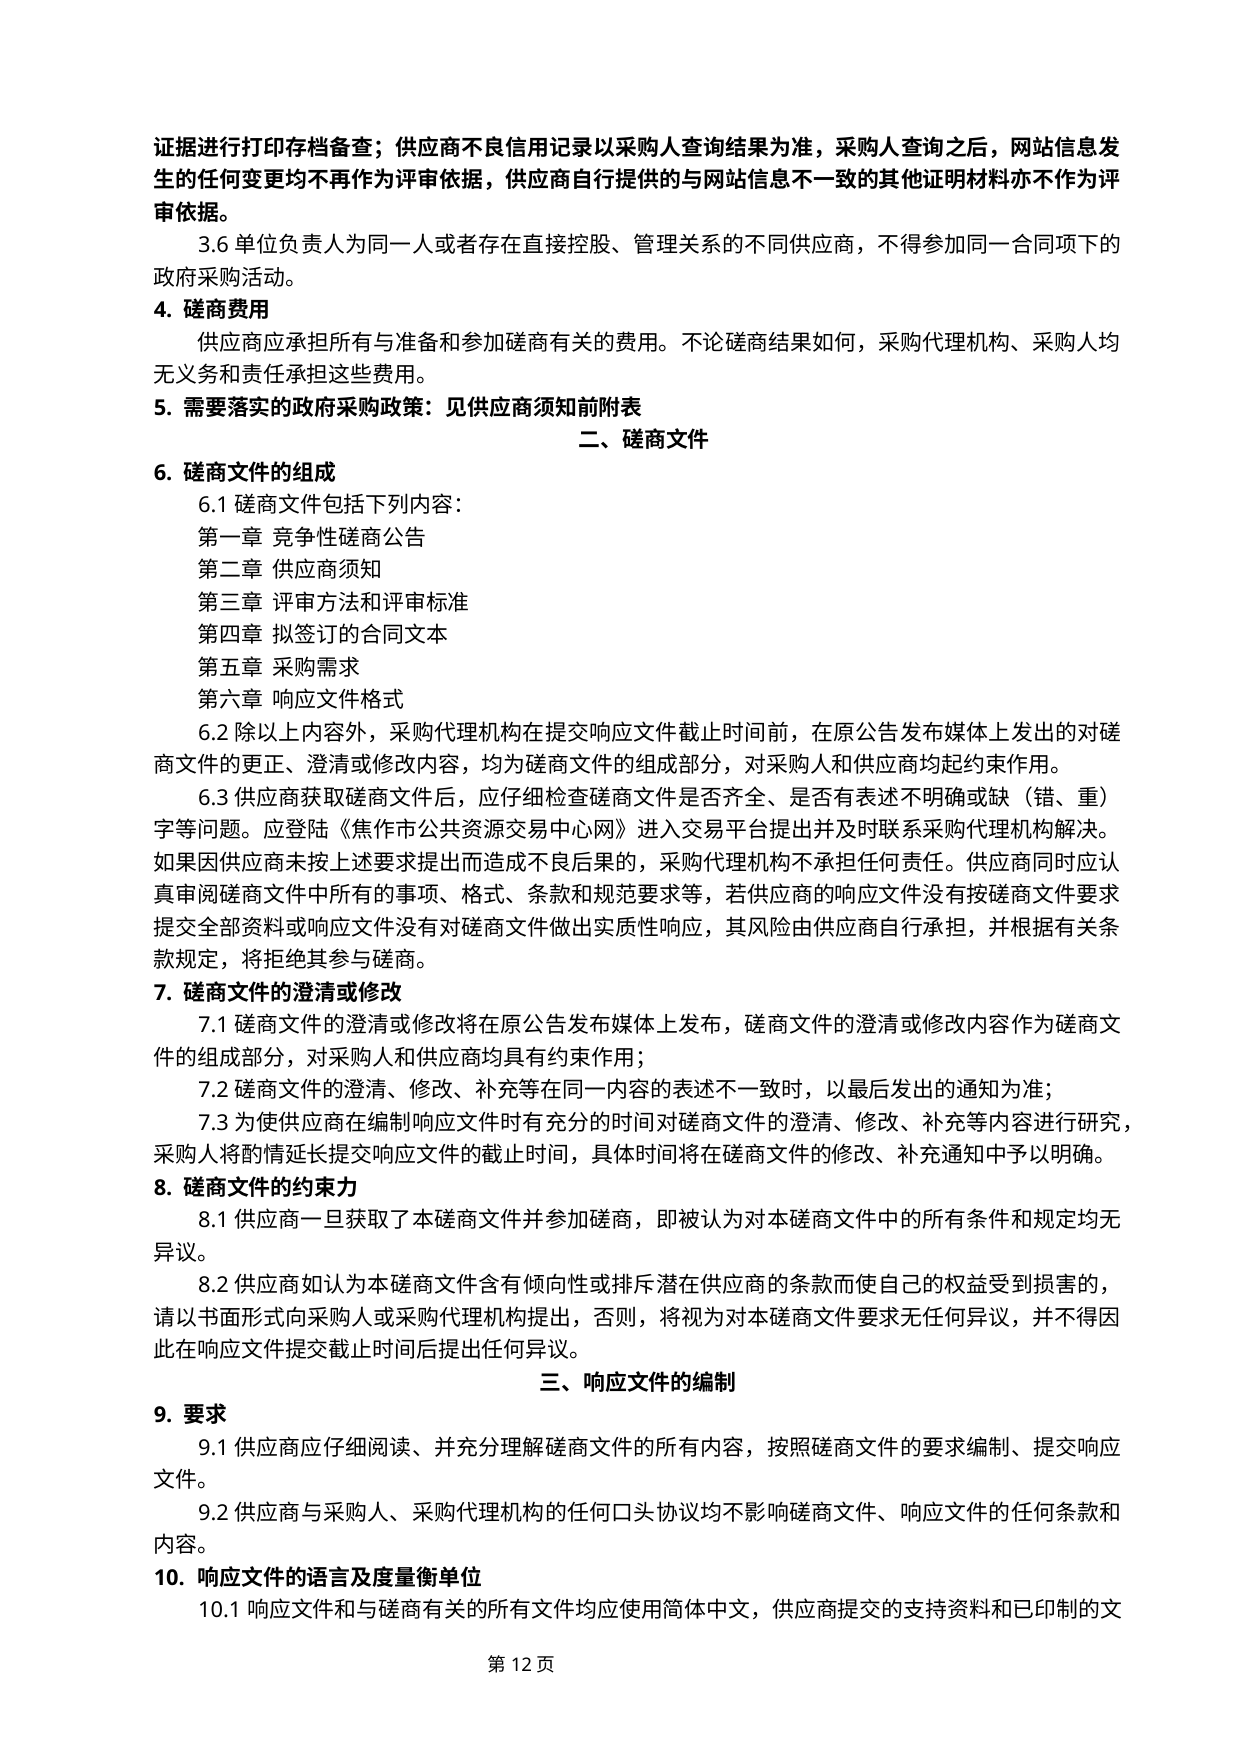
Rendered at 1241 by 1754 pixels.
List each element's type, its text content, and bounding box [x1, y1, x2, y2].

text 第二章 供应商须知 [153, 552, 1122, 584]
list 磋商费用 [153, 292, 1122, 324]
list 磋商文件的组成 [153, 454, 1122, 487]
text 第六章 响应文件格式 [153, 682, 1122, 714]
list 供应商如认为本磋商文件含有倾向性或排斥潜在供应商的条款而使自己的权益受到损害的，请以书面形式向采购人或采购代理机构提出，否则，将视为对本磋商文件要求无任何异议，并不得因此在响应文件提交截止时间后提出任何异议。 [153, 1267, 1122, 1364]
text 第三章 评审方法和评审标准 [153, 584, 1122, 617]
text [153, 129, 1122, 227]
list 磋商文件包括下列内容： [153, 487, 1122, 519]
list 需要落实的政府采购政策：见供应商须知前附表 [153, 389, 1122, 422]
list 要求 [153, 1397, 1122, 1429]
list 除以上内容外，采购代理机构在提交响应文件截止时间前，在原公告发布媒体上发出的对磋商文件的更正、澄清或修改内容，均为磋商文件的组成部分，对采购人和供应商均起约束作用。 [153, 714, 1122, 779]
text 第一章 竞争性磋商公告 [153, 519, 1122, 552]
list 供应商获取磋商文件后，应仔细检查磋商文件是否齐全、是否有表述不明确或缺（错、重）字等问题。应登陆《焦作市公共资源交易中心网》进入交易平台提出并及时联系采购代理机构解决。如果因供应商未按上述要求提出而造成不良后果的，采购代理机构不承担任何责任。供应商同时应认真审阅磋商文件中所有的事项、格式、条款和规范要求等，若供应商的响应文件没有按磋商文件要求提交全部资料或响应文件没有对磋商文件做出实质性响应，其风险由供应商自行承担，并根据有关条款规定，将拒绝其参与磋商。 [153, 779, 1122, 974]
list 响应文件的语言及度量衡单位 [153, 1559, 1122, 1592]
text 第四章 拟签订的合同文本 [153, 617, 1122, 649]
list 磋商文件的约束力 [153, 1169, 1122, 1202]
list 磋商文件的澄清、修改、补充等在同一内容的表述不一致时，以最后发出的通知为准； [153, 1072, 1122, 1104]
list 供应商与采购人、采购代理机构的任何口头协议均不影响磋商文件、响应文件的任何条款和内容。 [153, 1494, 1122, 1559]
subtitle 二、磋商文件 [166, 422, 1122, 454]
list 供应商一旦获取了本磋商文件并参加磋商，即被认为对本磋商文件中的所有条件和规定均无异议。 [153, 1202, 1122, 1267]
list 单位负责人为同一人或者存在直接控股、管理关系的不同供应商，不得参加同一合同项下的政府采购活动。 [153, 227, 1122, 292]
text 第五章 采购需求 [153, 649, 1122, 682]
subtitle 响应文件的编制 [153, 1364, 1122, 1397]
list 供应商应仔细阅读、并充分理解磋商文件的所有内容，按照磋商文件的要求编制、提交响应文件。 [153, 1429, 1122, 1494]
list 磋商文件的澄清或修改将在原公告发布媒体上发布，磋商文件的澄清或修改内容作为磋商文件的组成部分，对采购人和供应商均具有约束作用； [153, 1007, 1122, 1072]
list 磋商文件的澄清或修改 [153, 974, 1122, 1007]
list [153, 1592, 1122, 1624]
text 供应商应承担所有与准备和参加磋商有关的费用。不论磋商结果如何，采购代理机构、采购人均无义务和责任承担这些费用。 [153, 324, 1122, 389]
list 为使供应商在编制响应文件时有充分的时间对磋商文件的澄清、修改、补充等内容进行研究，采购人将酌情延长提交响应文件的截止时间，具体时间将在磋商文件的修改、补充通知中予以明确。 [153, 1104, 1122, 1169]
